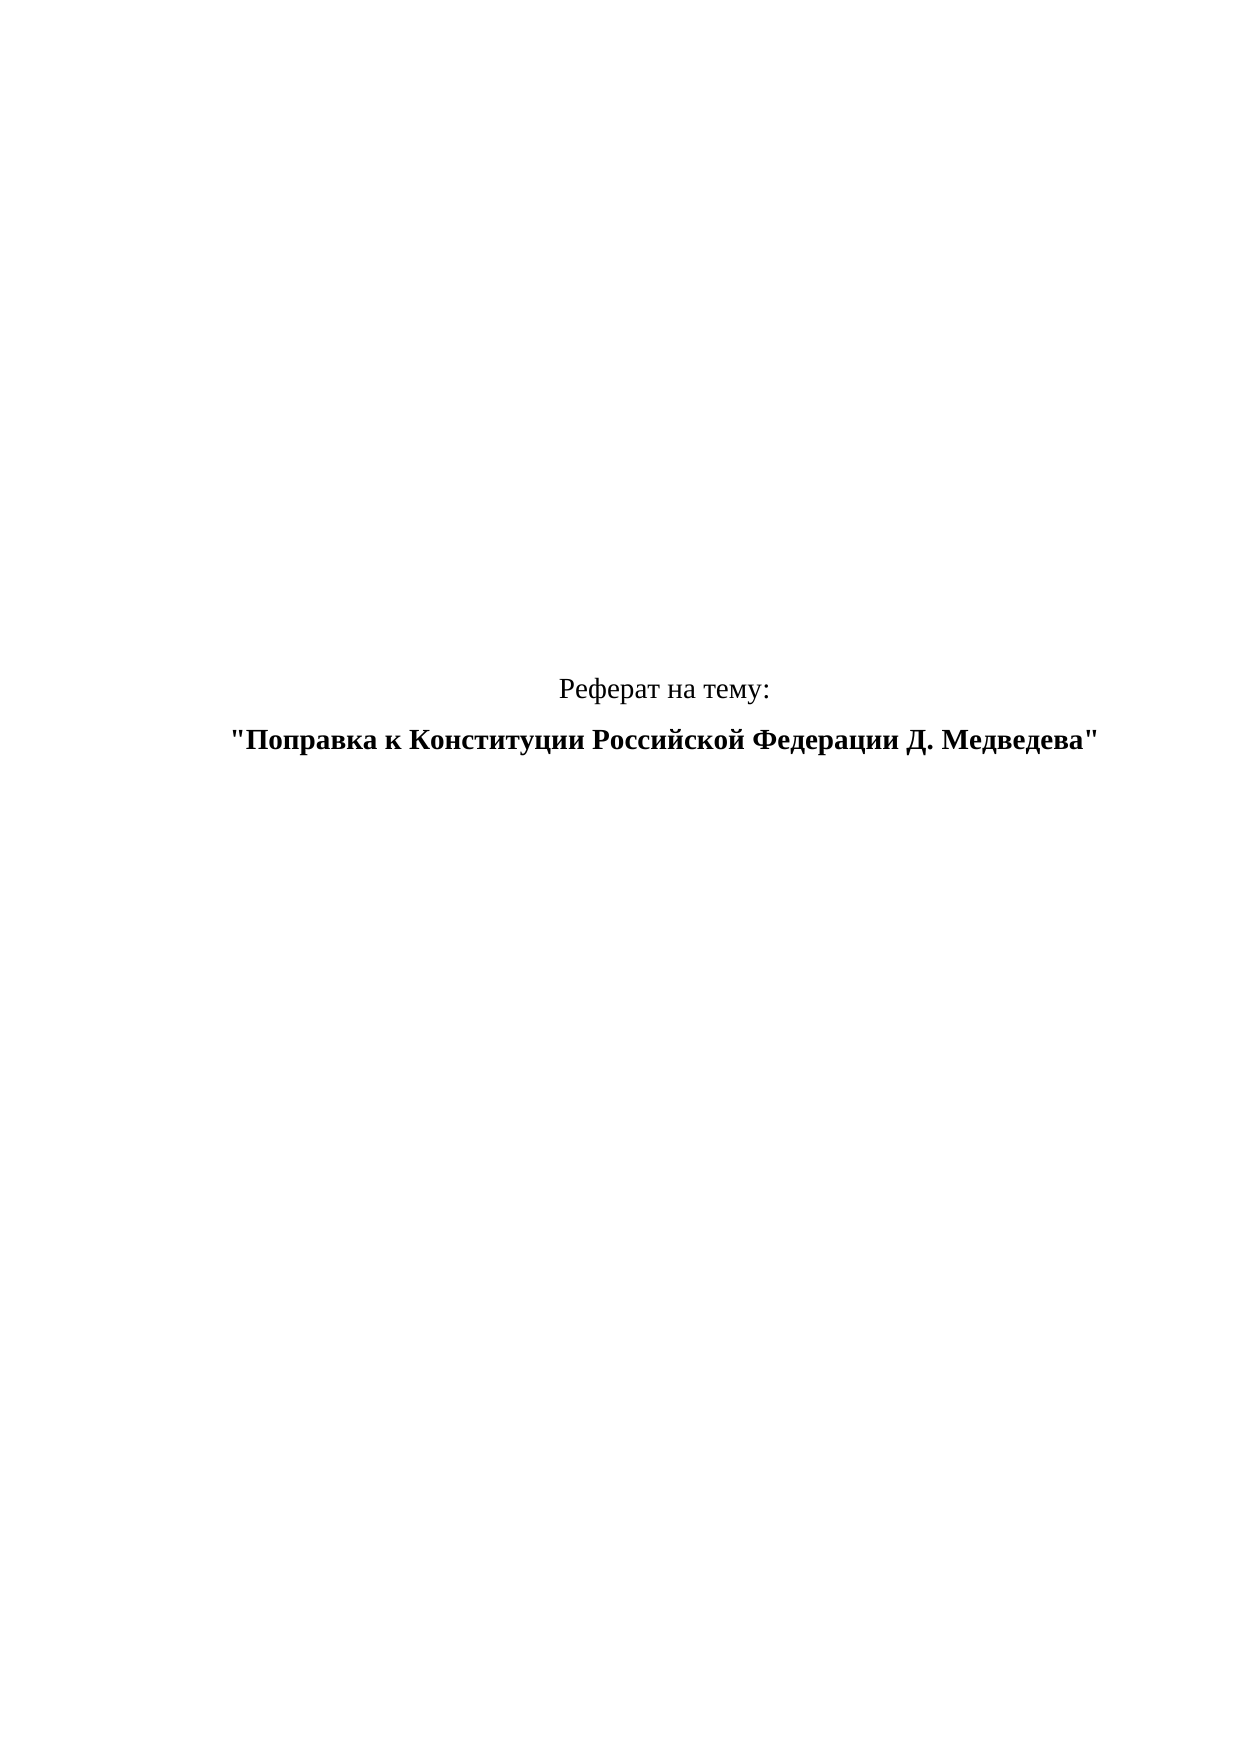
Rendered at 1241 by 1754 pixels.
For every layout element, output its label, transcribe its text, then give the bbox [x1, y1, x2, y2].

text Реферат на тему: [177, 672, 1152, 705]
text "Поправка к Конституции Российской Федерации Д. Медведева" [177, 722, 1152, 755]
